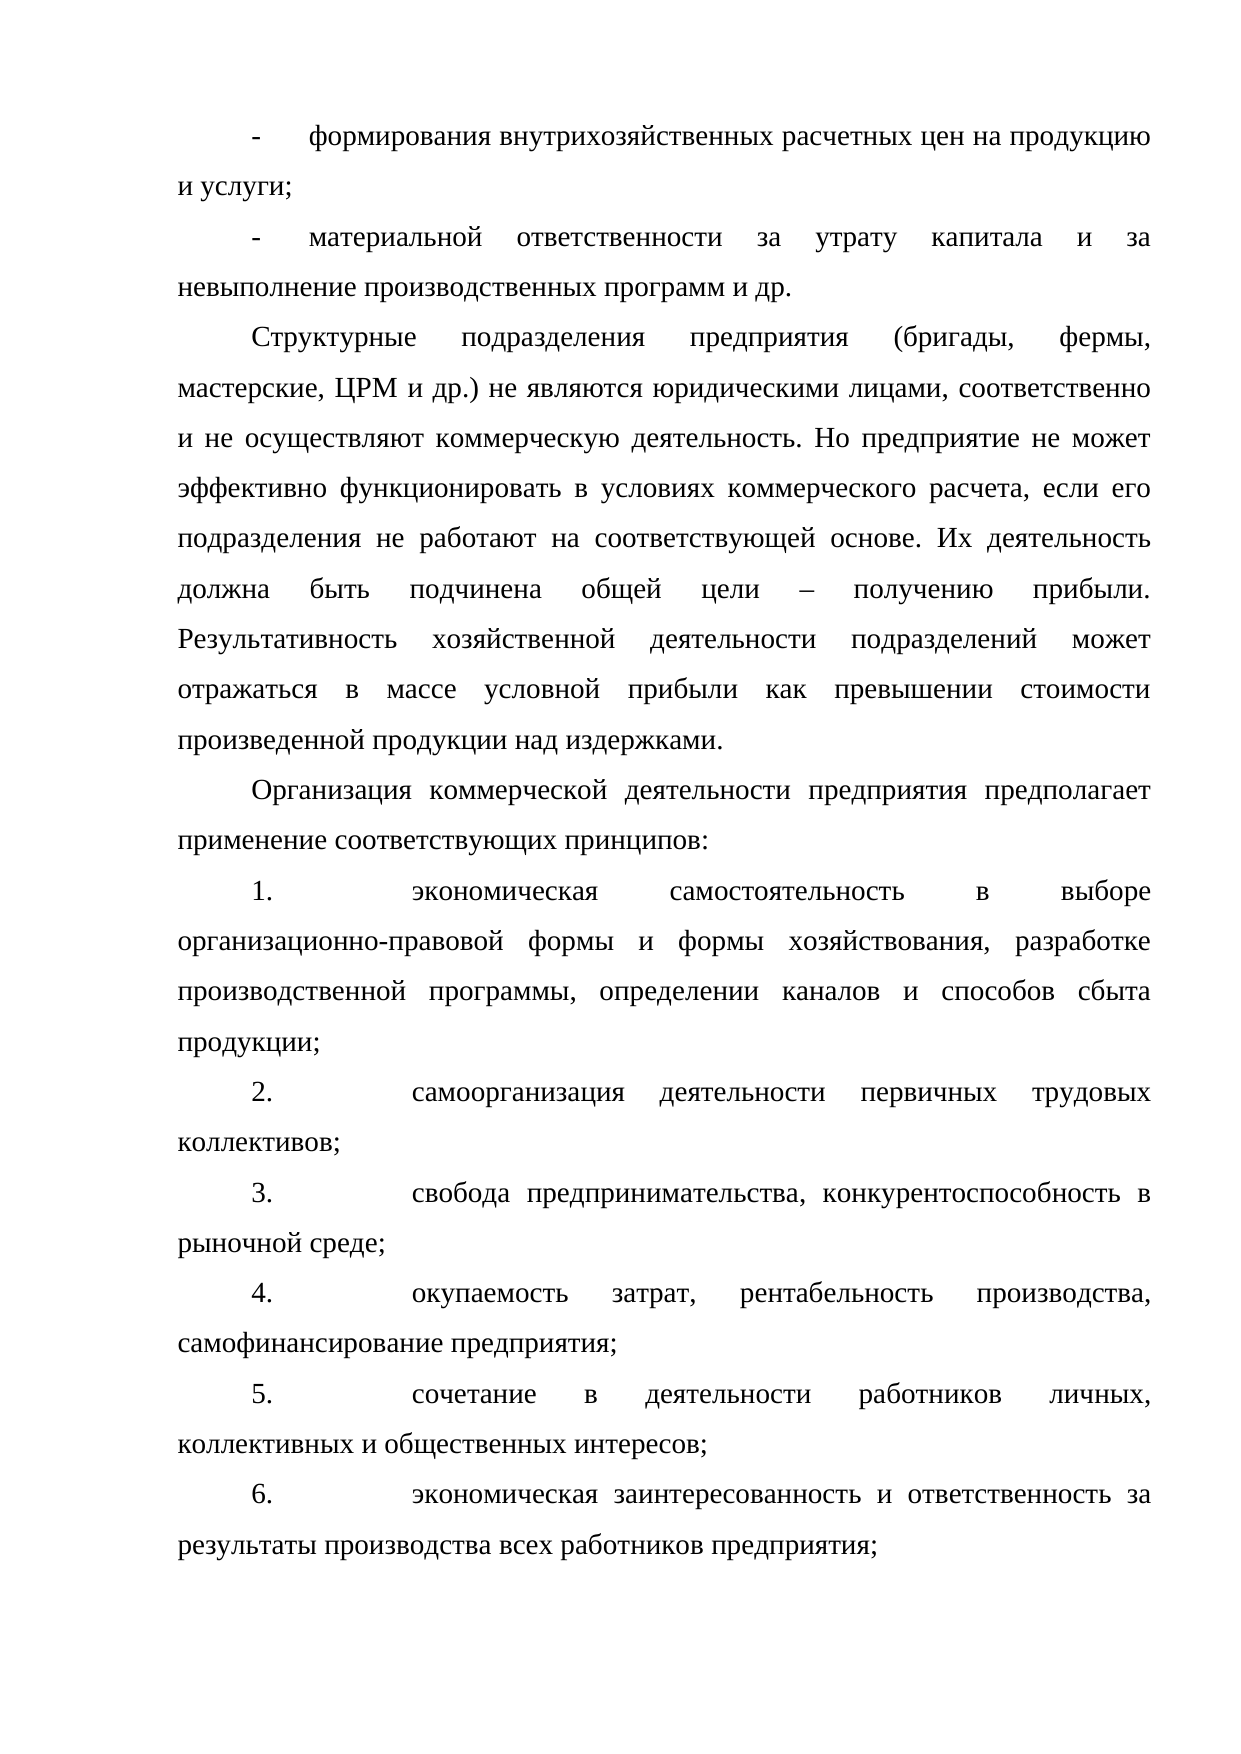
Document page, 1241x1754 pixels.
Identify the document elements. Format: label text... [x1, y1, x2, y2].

list окупаемость затрат, рентабельность производства, самофинансирование предприятия; [177, 1275, 1152, 1359]
text Организация коммерческой деятельности предприятия предполагает применение соответствующих принципов: [177, 772, 1152, 856]
list экономическая самостоятельность в выборе организационно-правовой формы и формы хозяйствования, разработке производственной программы, определении каналов и способов сбыта продукции; [177, 873, 1152, 1057]
list сочетание в деятельности работников личных, коллективных и общественных интересов; [177, 1376, 1152, 1460]
list материальной ответственности за утрату капитала и за невыполнение производственных программ и др. [177, 219, 1152, 303]
list экономическая заинтересованность и ответственность за результаты производства всех работников предприятия; [177, 1477, 1152, 1560]
text Структурные подразделения предприятия (бригады, фермы, мастерские, ЦРМ и др.) не являются юридическими лицами, соответственно и не осуществляют коммерческую деятельность. Но предприятие не может эффективно функционировать в условиях коммерческого расчета, если его подразделения не работают на соответствующей основе. Их деятельность должна быть подчинена общей цели – получению прибыли. Результативность хозяйственной деятельности подразделений может отражаться в массе условной прибыли как превышении стоимости произведенной продукции над издержками. [177, 319, 1152, 755]
list свобода предпринимательства, конкурентоспособность в рыночной среде; [177, 1175, 1152, 1258]
list формирования внутрихозяйственных расчетных цен на продукцию и услуги; [177, 118, 1152, 202]
list самоорганизация деятельности первичных трудовых коллективов; [177, 1074, 1152, 1158]
